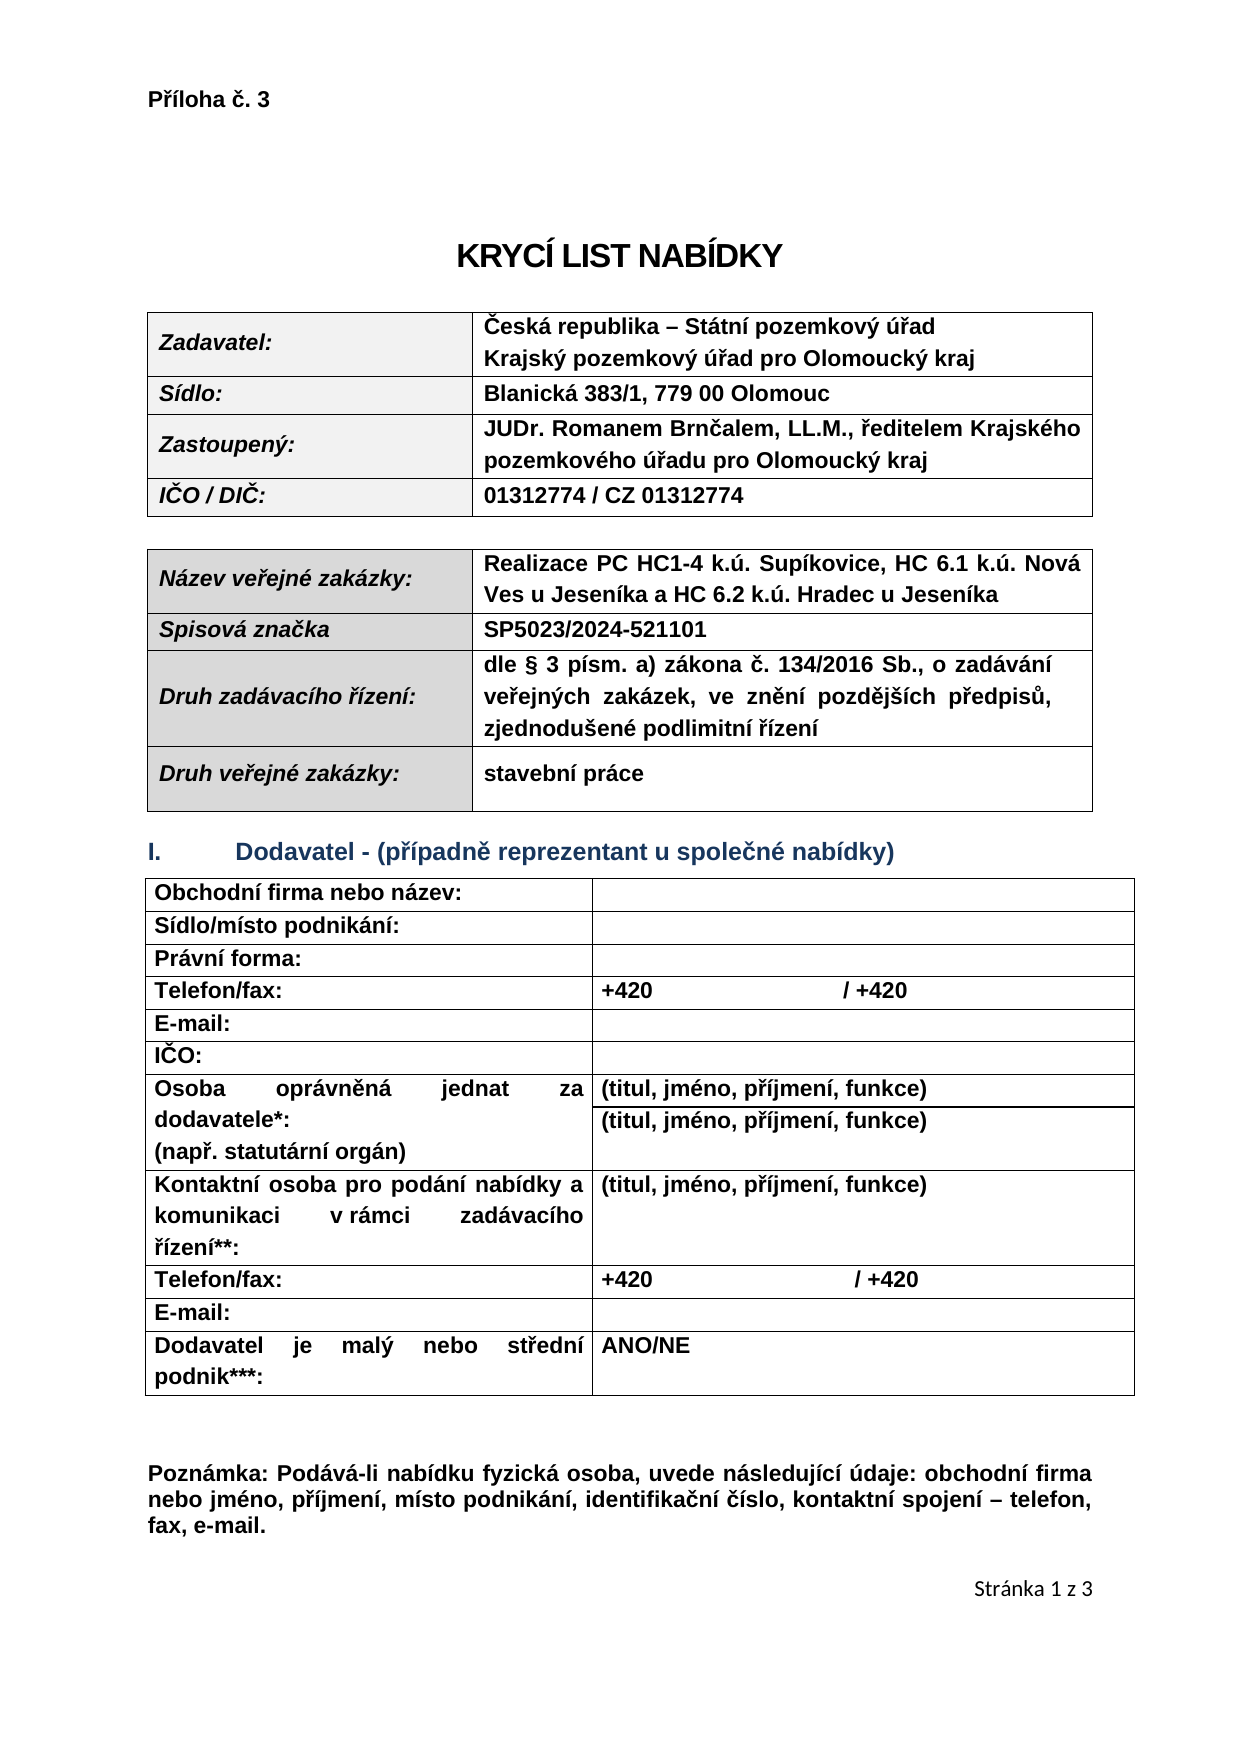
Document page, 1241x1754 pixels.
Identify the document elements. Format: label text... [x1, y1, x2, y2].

table_cell Druh veřejné zakázky: [148, 747, 472, 811]
subtitle Dodavatel - (případně reprezentant u společné nabídky) [148, 837, 1093, 866]
table_header [593, 879, 1134, 911]
table_cell stavební práce [473, 747, 1092, 811]
table_header Obchodní firma nebo název: [146, 879, 592, 911]
table_cell Osoba oprávněná jednat za dodavatele*: (např. statutární orgán) [146, 1075, 592, 1169]
table_header Česká republika – Státní pozemkový úřad Krajský pozemkový úřad pro Olomoucký kraj [473, 313, 1092, 376]
table_cell [593, 1010, 1134, 1041]
table_cell (titul, jméno, příjmení, funkce) [593, 1171, 1134, 1265]
table_cell Telefon/fax: [146, 977, 592, 1009]
table_cell Blanická 383/1, 779 00 Olomouc [473, 377, 1092, 414]
table_cell dle § 3 písm. a) zákona č. 134/2016 Sb., o zadávání veřejných zakázek, ve znění pozdějších předpisů, zjednodušené podlimitní řízení [473, 651, 1092, 746]
table_cell Zastoupený: [148, 415, 472, 478]
table_cell E-mail: [146, 1299, 592, 1331]
table_cell [593, 912, 1134, 943]
table_cell [593, 945, 1134, 976]
table_cell E-mail: [146, 1010, 592, 1041]
table_cell 01312774 / CZ 01312774 [473, 479, 1092, 516]
table_cell Dodavatel je malý nebo střední podnik***: [146, 1332, 592, 1395]
table_cell IČO / DIČ: [148, 479, 472, 516]
table_cell Sídlo/místo podnikání: [146, 912, 592, 943]
table_cell Druh zadávacího řízení: [148, 651, 472, 746]
text Poznámka: Podává-li nabídku fyzická osoba, uvede následující údaje: obchodní firma nebo jméno, příjmení, místo podnikání, identifikační číslo, kontaktní spojení – telefon, fax, e-mail. [148, 1459, 1093, 1539]
table_cell [593, 1299, 1134, 1331]
table_cell [593, 1042, 1134, 1074]
table_cell SP5023/2024-521101 [473, 614, 1092, 650]
table_cell Kontaktní osoba pro podání nabídky a komunikaci v rámci zadávacího řízení**: [146, 1171, 592, 1265]
table_cell Právní forma: [146, 945, 592, 976]
table_cell Sídlo: [148, 377, 472, 414]
table_cell ANO/NE [593, 1332, 1134, 1395]
table_cell Spisová značka [148, 614, 472, 650]
table_cell (titul, jméno, příjmení, funkce) [593, 1075, 1134, 1106]
table_cell Telefon/fax: [146, 1266, 592, 1298]
table_cell +420 / +420 [593, 977, 1134, 1009]
table_cell +420 / +420 [593, 1266, 1134, 1298]
table_cell IČO: [146, 1042, 592, 1074]
table_header Název veřejné zakázky: [148, 550, 472, 613]
table_header Realizace PC HC1-4 k.ú. Supíkovice, HC 6.1 k.ú. Nová Ves u Jeseníka a HC 6.2 k.ú. Hradec u Jeseníka [473, 550, 1092, 613]
table_cell JUDr. Romanem Brnčalem, LL.M., ředitelem Krajského pozemkového úřadu pro Olomoucký kraj [473, 415, 1092, 478]
title Krycí list nabídky [148, 236, 1093, 274]
table_header Zadavatel: [148, 313, 472, 376]
table_cell (titul, jméno, příjmení, funkce) [593, 1108, 1134, 1169]
